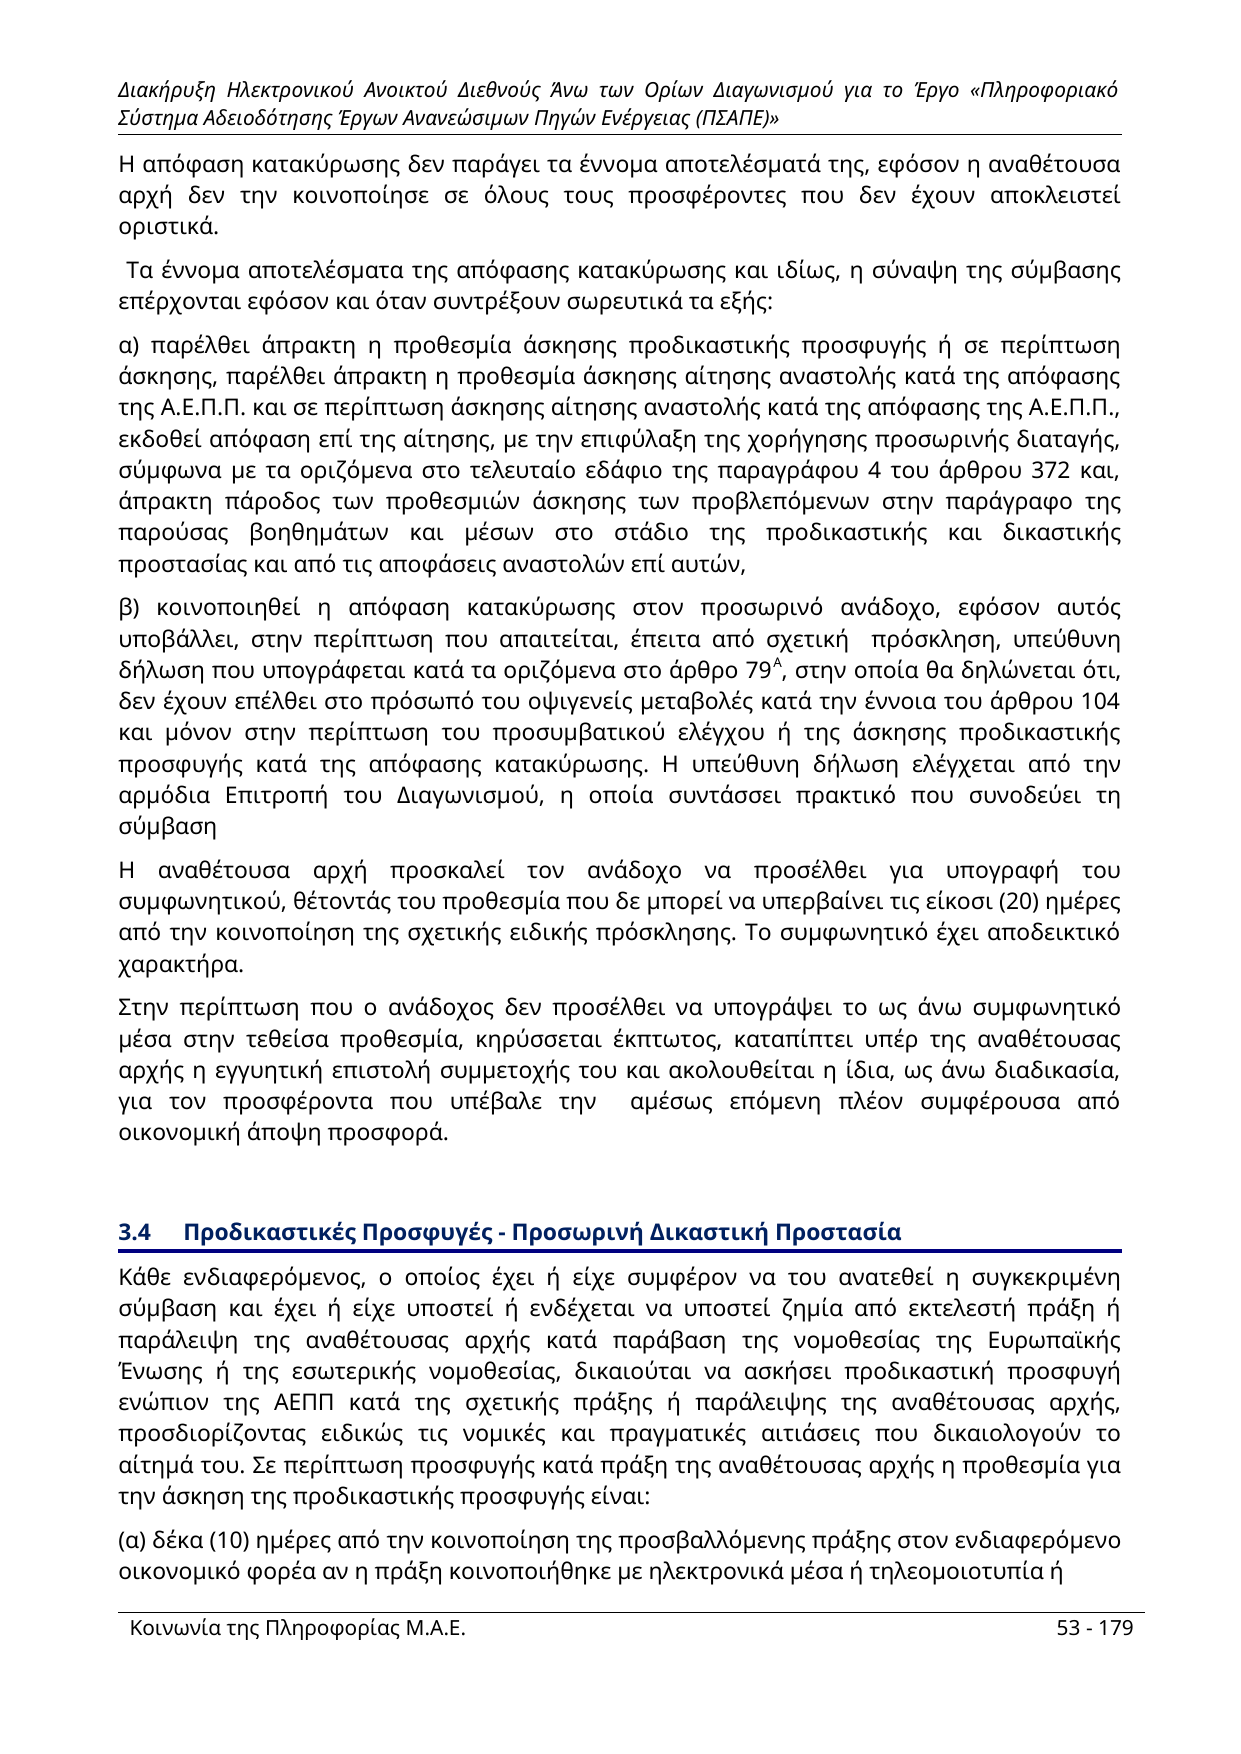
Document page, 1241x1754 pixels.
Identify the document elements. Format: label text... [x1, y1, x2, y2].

text Η αναθέτουσα αρχή προσκαλεί τον ανάδοχο να προσέλθει για υπογραφή του συμφωνητικού, θέτοντάς του προθεσμία που δε μπορεί να υπερβαίνει τις είκοσι (20) ημέρες από την κοινοποίηση της σχετικής ειδικής πρόσκλησης. Το συμφωνητικό έχει αποδεικτικό χαρακτήρα. [118, 854, 1122, 979]
text Στην περίπτωση που ο ανάδοχος δεν προσέλθει να υπογράψει το ως άνω συμφωνητικό μέσα στην τεθείσα προθεσμία, κηρύσσεται έκπτωτος, καταπίπτει υπέρ της αναθέτουσας αρχής η εγγυητική επιστολή συμμετοχής του και ακολουθείται η ίδια, ως άνω διαδικασία, για τον προσφέροντα που υπέβαλε την αμέσως επόμενη πλέον συμφέρουσα από οικονομική άποψη προσφορά. [118, 991, 1122, 1147]
text Κάθε ενδιαφερόμενος, ο οποίος έχει ή είχε συμφέρον να του ανατεθεί η συγκεκριμένη σύμβαση και έχει ή είχε υποστεί ή ενδέχεται να υποστεί ζημία από εκτελεστή πράξη ή παράλειψη της αναθέτουσας αρχής κατά παράβαση της νομοθεσίας της Ευρωπαϊκής Ένωσης ή της εσωτερικής νομοθεσίας, δικαιούται να ασκήσει προδικαστική προσφυγή ενώπιον της ΑΕΠΠ κατά της σχετικής πράξης ή παράλειψης της αναθέτουσας αρχής, προσδιορίζοντας ειδικώς τις νομικές και πραγματικές αιτιάσεις που δικαιολογούν το αίτημά του. Σε περίπτωση προσφυγής κατά πράξη της αναθέτουσας αρχής η προθεσμία για την άσκηση της προδικαστικής προσφυγής είναι: [118, 1261, 1122, 1511]
text (α) δέκα (10) ημέρες από την κοινοποίηση της προσβαλλόμενης πράξης στον ενδιαφερόμενο οικονομικό φορέα αν η πράξη κοινοποιήθηκε με ηλεκτρονικά μέσα ή τηλεομοιοτυπία ή [118, 1523, 1122, 1586]
text Η απόφαση κατακύρωσης δεν παράγει τα έννομα αποτελέσματά της, εφόσον η αναθέτουσα αρχή δεν την κοινοποίησε σε όλους τους προσφέροντες που δεν έχουν αποκλειστεί οριστικά. [118, 147, 1122, 241]
subtitle Προδικαστικές Προσφυγές - Προσωρινή Δικαστική Προστασία [118, 1216, 1122, 1249]
text Τα έννομα αποτελέσματα της απόφασης κατακύρωσης και ιδίως, η σύναψη της σύμβασης επέρχονται εφόσον και όταν συντρέξουν σωρευτικά τα εξής: [118, 254, 1122, 316]
text β) κοινοποιηθεί η απόφαση κατακύρωσης στον προσωρινό ανάδοχο, εφόσον αυτός υποβάλλει, στην περίπτωση που απαιτείται, έπειτα από σχετική πρόσκληση, υπεύθυνη δήλωση που υπογράφεται κατά τα οριζόμενα στο άρθρο 79Α, στην οποία θα δηλώνεται ότι, δεν έχουν επέλθει στο πρόσωπό του οψιγενείς μεταβολές κατά την έννοια του άρθρου 104 και μόνον στην περίπτωση του προσυμβατικού ελέγχου ή της άσκησης προδικαστικής προσφυγής κατά της απόφασης κατακύρωσης. Η υπεύθυνη δήλωση ελέγχεται από την αρμόδια Επιτροπή του Διαγωνισμού, η οποία συντάσσει πρακτικό που συνοδεύει τη σύμβαση [118, 591, 1122, 841]
text α) παρέλθει άπρακτη η προθεσμία άσκησης προδικαστικής προσφυγής ή σε περίπτωση άσκησης, παρέλθει άπρακτη η προθεσμία άσκησης αίτησης αναστολής κατά της απόφασης της Α.Ε.Π.Π. και σε περίπτωση άσκησης αίτησης αναστολής κατά της απόφασης της Α.Ε.Π.Π., εκδοθεί απόφαση επί της αίτησης, με την επιφύλαξη της χορήγησης προσωρινής διαταγής, σύμφωνα με τα οριζόμενα στο τελευταίο εδάφιο της παραγράφου 4 του άρθρου 372 και, άπρακτη πάροδος των προθεσμιών άσκησης των προβλεπόμενων στην παράγραφο της παρούσας βοηθημάτων και μέσων στο στάδιο της προδικαστικής και δικαστικής προστασίας και από τις αποφάσεις αναστολών επί αυτών, [118, 329, 1122, 579]
